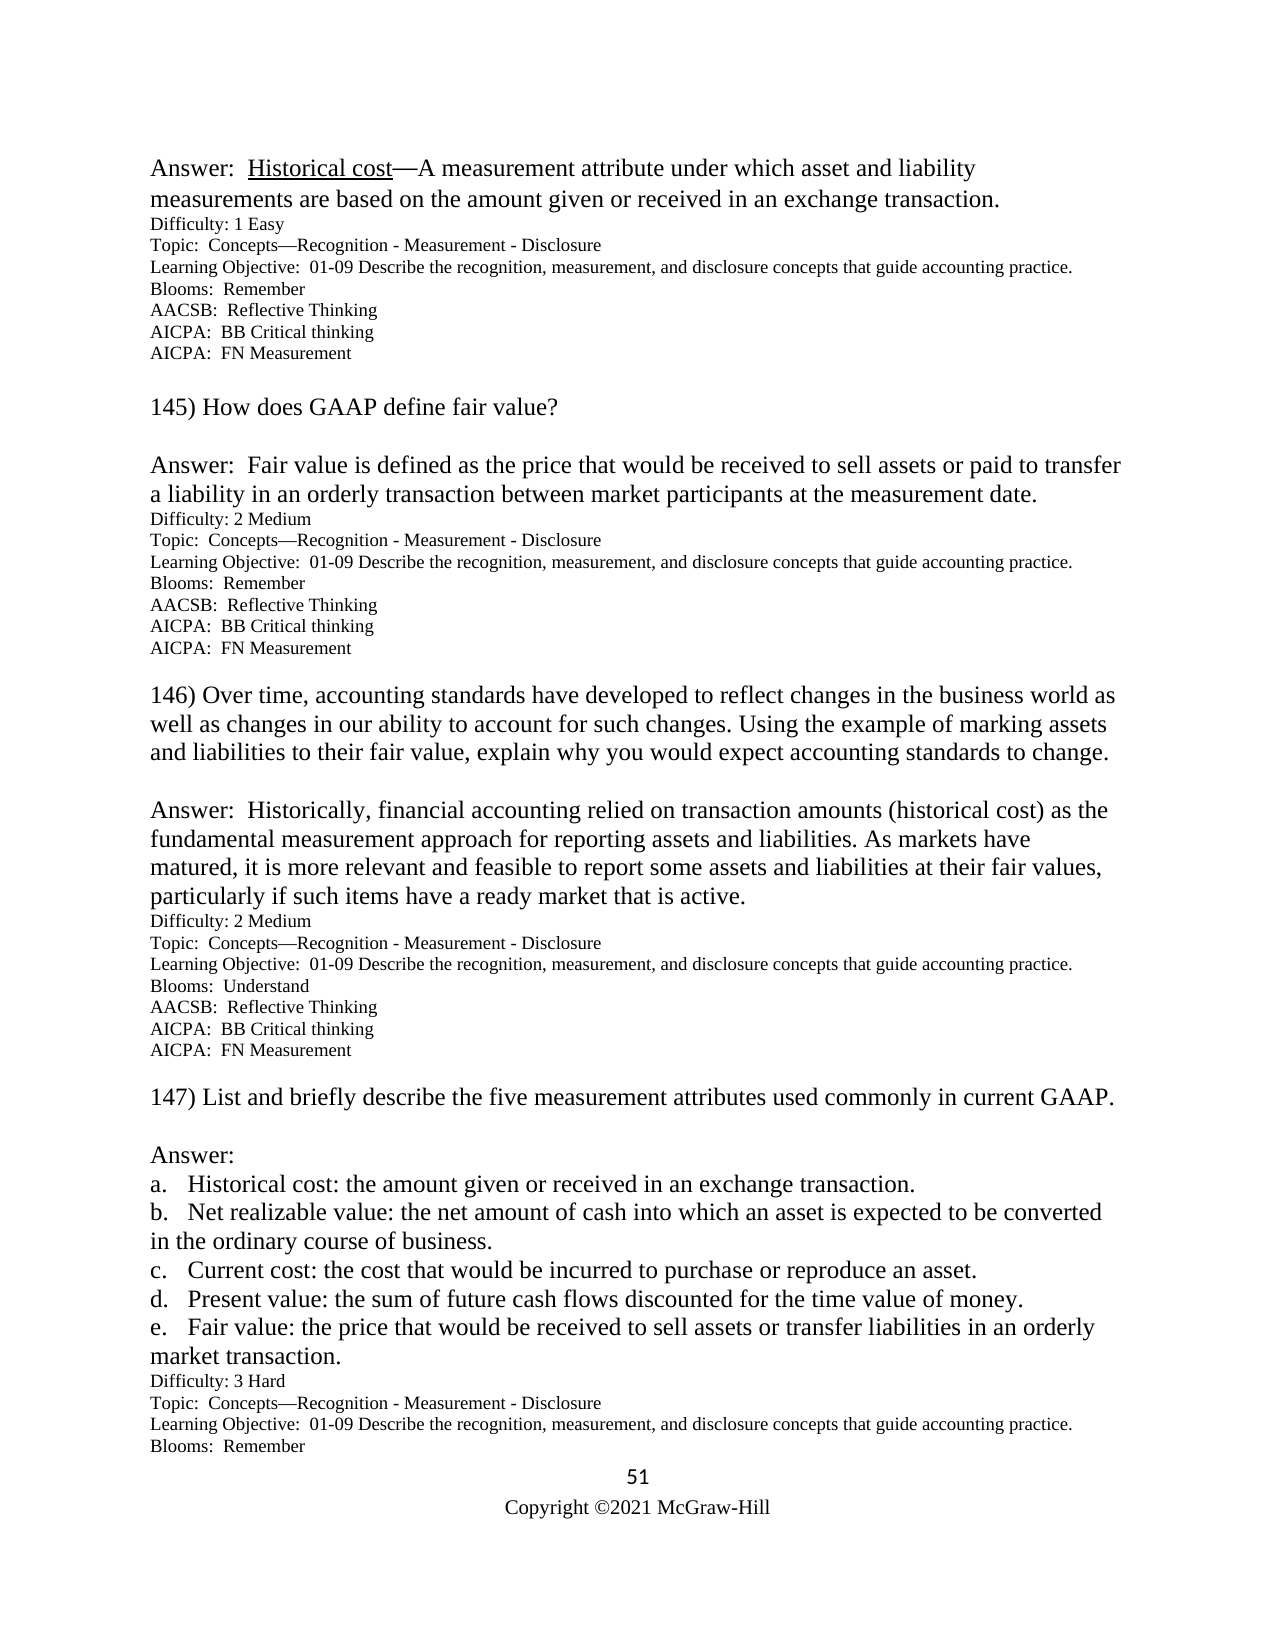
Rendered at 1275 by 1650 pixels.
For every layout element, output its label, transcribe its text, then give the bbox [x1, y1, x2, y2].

text 146) Over time, accounting standards have developed to reflect changes in the business world as well as changes in our ability to account for such changes. Using the example of marking assets and liabilities to their fair value, explain why you would expect accounting standards to change. [150, 680, 1125, 766]
text Blooms: Remember [150, 277, 1125, 299]
text Answer: Historical cost—A measurement attribute under which asset and liability measurements are based on the amount given or received in an exchange transaction. [150, 150, 1125, 213]
text Topic: Concepts―Recognition - Measurement - Disclosure [150, 234, 1125, 256]
text Difficulty: 2 Medium [150, 910, 1125, 932]
text d. Present value: the sum of future cash flows discounted for the time value of money. [150, 1284, 1125, 1312]
text Learning Objective: 01-09 Describe the recognition, measurement, and disclosure concepts that guide accounting practice. [150, 953, 1125, 975]
text AICPA: FN Measurement [150, 637, 1125, 658]
text Blooms: Remember [150, 572, 1125, 594]
text AICPA: FN Measurement [150, 1039, 1125, 1061]
text e. Fair value: the price that would be received to sell assets or transfer liabilities in an orderly market transaction. [150, 1312, 1125, 1370]
text Topic: Concepts―Recognition - Measurement - Disclosure [150, 932, 1125, 953]
text a. Historical cost: the amount given or received in an exchange transaction. [150, 1169, 1125, 1197]
text Answer: Fair value is defined as the price that would be received to sell assets or paid to transfer a liability in an orderly transaction between market participants at the measurement date. [150, 450, 1125, 507]
text Learning Objective: 01-09 Describe the recognition, measurement, and disclosure concepts that guide accounting practice. [150, 1413, 1125, 1435]
text AACSB: Reflective Thinking [150, 996, 1125, 1018]
text AICPA: BB Critical thinking [150, 1018, 1125, 1039]
text b. Net realizable value: the net amount of cash into which an asset is expected to be converted in the ordinary course of business. [150, 1197, 1125, 1255]
text AACSB: Reflective Thinking [150, 594, 1125, 615]
text AACSB: Reflective Thinking [150, 299, 1125, 321]
text Learning Objective: 01-09 Describe the recognition, measurement, and disclosure concepts that guide accounting practice. [150, 551, 1125, 572]
text AICPA: FN Measurement [150, 342, 1125, 364]
text Topic: Concepts―Recognition - Measurement - Disclosure [150, 1392, 1125, 1413]
text Answer: Historically, financial accounting relied on transaction amounts (historical cost) as the fundamental measurement approach for reporting assets and liabilities. As markets have matured, it is more relevant and feasible to report some assets and liabilities at their fair values, particularly if such items have a ready market that is active. [150, 795, 1125, 910]
text Blooms: Understand [150, 975, 1125, 996]
text Difficulty: 2 Medium [150, 507, 1125, 529]
text 145) How does GAAP define fair value? [150, 392, 1125, 421]
text Topic: Concepts―Recognition - Measurement - Disclosure [150, 529, 1125, 551]
text AICPA: BB Critical thinking [150, 615, 1125, 637]
text 147) List and briefly describe the five measurement attributes used commonly in current GAAP. [150, 1082, 1125, 1111]
text Learning Objective: 01-09 Describe the recognition, measurement, and disclosure concepts that guide accounting practice. [150, 256, 1125, 277]
text Answer: [150, 1140, 1125, 1169]
text Difficulty: 3 Hard [150, 1370, 1125, 1392]
text c. Current cost: the cost that would be incurred to purchase or reproduce an asset. [150, 1255, 1125, 1284]
text Difficulty: 1 Easy [150, 213, 1125, 234]
text AICPA: BB Critical thinking [150, 321, 1125, 342]
text Blooms: Remember [150, 1435, 1125, 1456]
